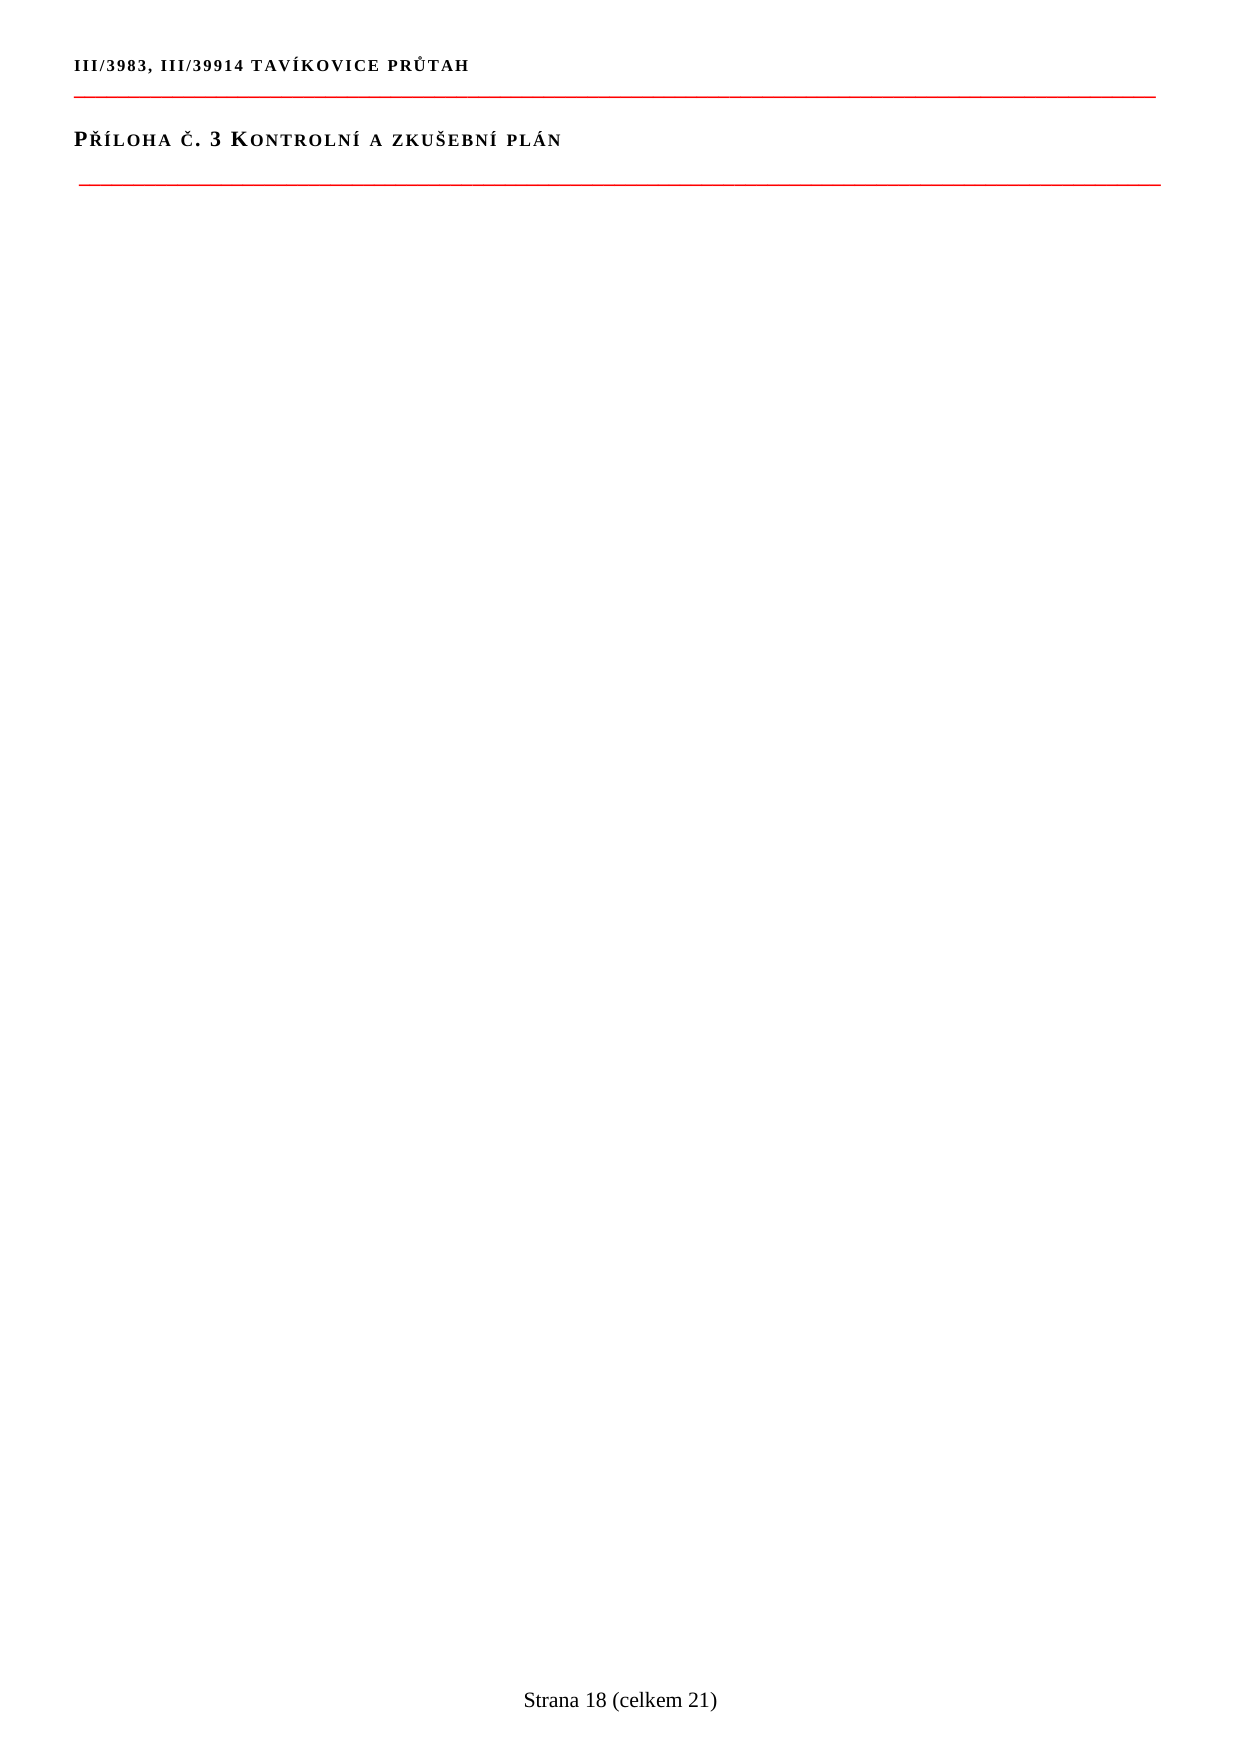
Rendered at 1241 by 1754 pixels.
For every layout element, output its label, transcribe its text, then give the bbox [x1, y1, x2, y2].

text Příloha č. 3 Kontrolní a zkušební plán [74, 126, 1167, 151]
text ___________________________________________________________________________________________________ [74, 163, 1167, 189]
